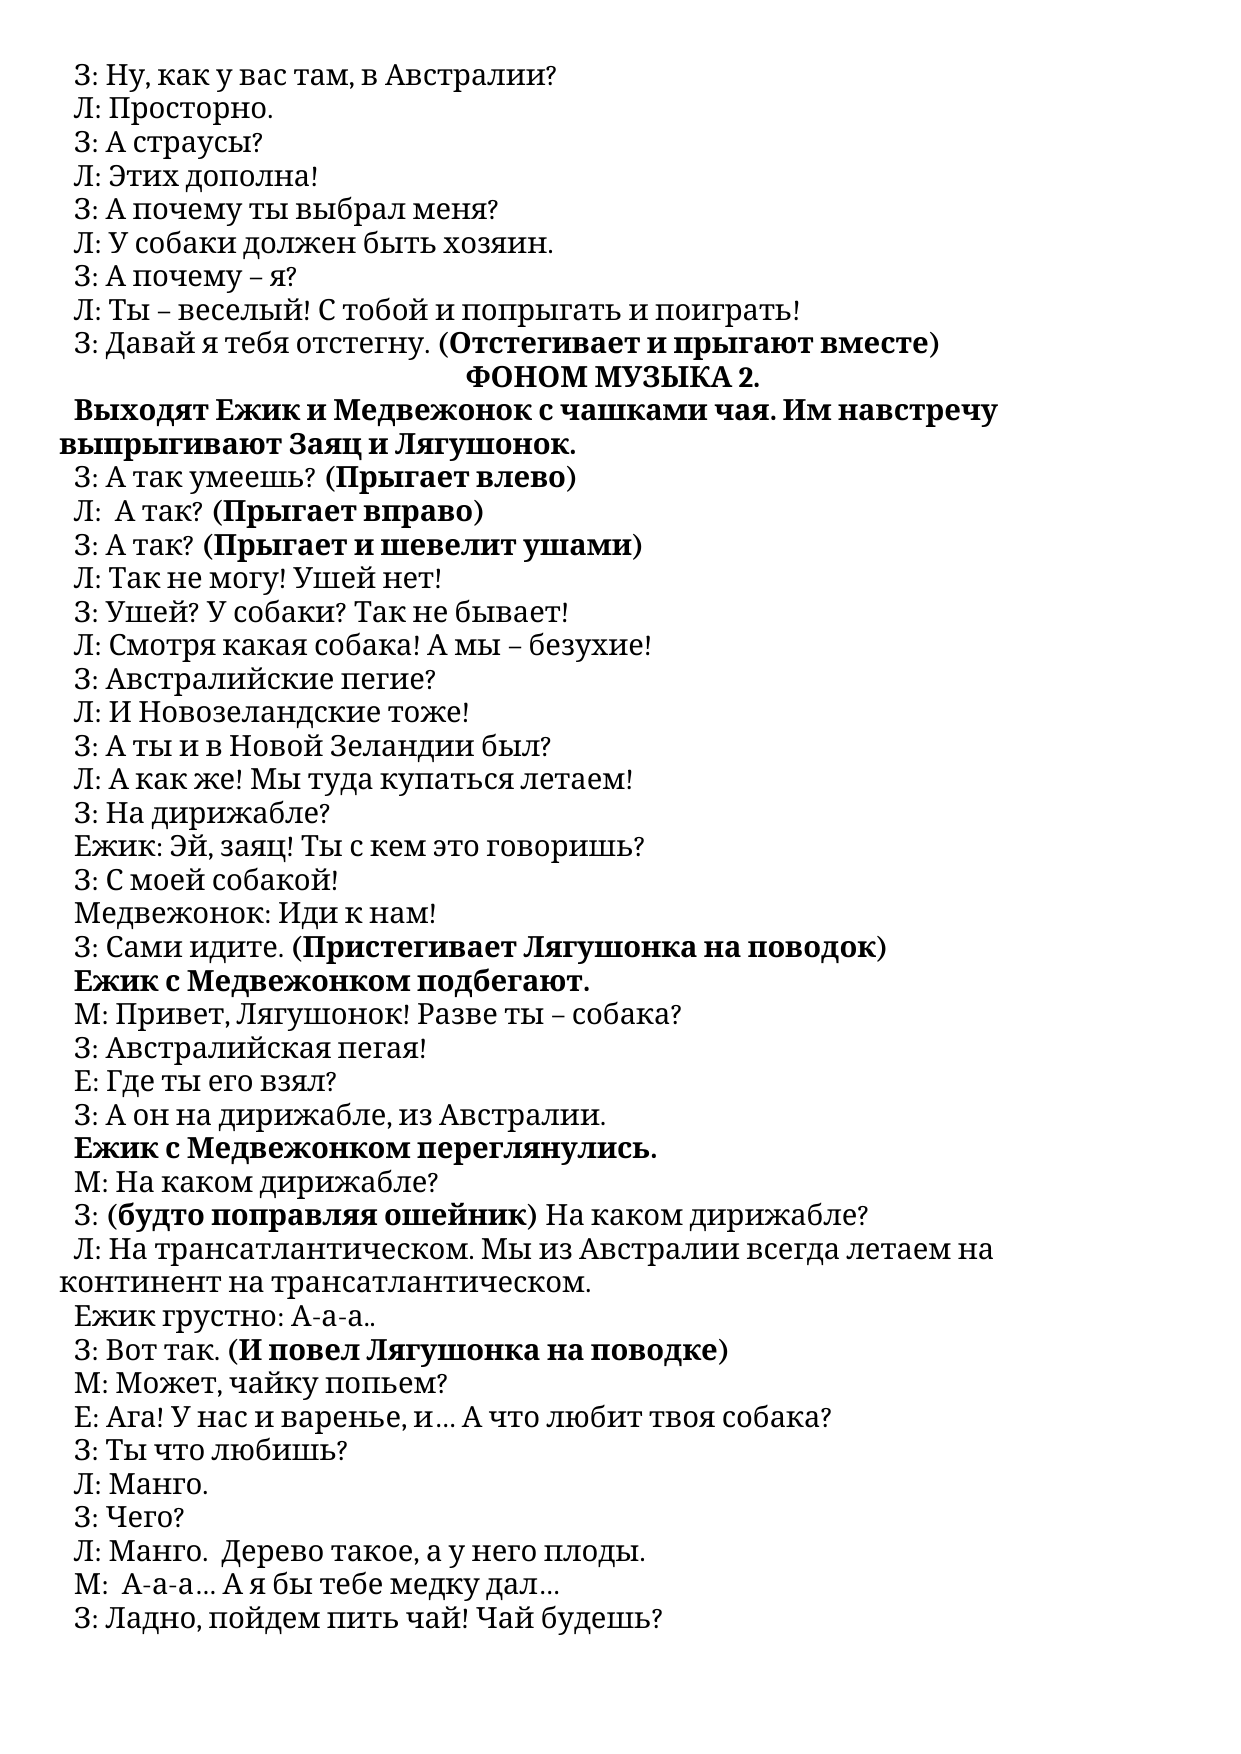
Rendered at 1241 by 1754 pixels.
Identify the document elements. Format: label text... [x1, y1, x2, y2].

text З: А почему ты выбрал меня? [59, 193, 1152, 227]
text Л: Этих дополна! [59, 160, 1152, 193]
text З: Ты что любишь? [59, 1434, 1152, 1468]
text З: (будто поправляя ошейник) На каком дирижабле? [59, 1199, 1152, 1233]
text З: А ты и в Новой Зеландии был? [59, 730, 1152, 763]
text Л: У собаки должен быть хозяин. [59, 227, 1152, 260]
text З: Сами идите. (Пристегивает Лягушонка на поводок) [59, 931, 1152, 965]
text З: Вот так. (И повел Лягушонка на поводке) [59, 1334, 1152, 1367]
text Л: А как же! Мы туда купаться летаем! [59, 763, 1152, 797]
text З: Ушей? У собаки? Так не бывает! [59, 596, 1152, 629]
text Е: Где ты его взял? [59, 1065, 1152, 1099]
text Л: Смотря какая собака! А мы – безухие! [59, 629, 1152, 663]
text З: Ладно, пойдем пить чай! Чай будешь? [59, 1602, 1152, 1636]
text З: Ну, как у вас там, в Австралии? [59, 59, 1152, 93]
text Медвежонок: Иди к нам! [59, 898, 1152, 931]
text Л: На трансатлантическом. Мы из Австралии всегда летаем на континент на трансатлантическом. [59, 1233, 1152, 1300]
text Ежик грустно: А-а-а.. [59, 1300, 1152, 1334]
text З: А почему – я? [59, 260, 1152, 294]
text Л: Манго. Дерево такое, а у него плоды. [59, 1535, 1152, 1568]
text З: На дирижабле? [59, 797, 1152, 831]
text М: Привет, Лягушонок! Разве ты – собака? [59, 998, 1152, 1032]
text Ежик с Медвежонком переглянулись. [59, 1132, 1152, 1166]
text З: Австралийская пегая! [59, 1032, 1152, 1065]
text М: А-а-а… А я бы тебе медку дал… [59, 1568, 1152, 1602]
text З: А он на дирижабле, из Австралии. [59, 1099, 1152, 1132]
text Ежик с Медвежонком подбегают. [59, 965, 1152, 998]
text З: Давай я тебя отстегну. (Отстегивает и прыгают вместе) [59, 327, 1152, 361]
text Е: Ага! У нас и варенье, и… А что любит твоя собака? [59, 1401, 1152, 1434]
text Выходят Ежик и Медвежонок с чашками чая. Им навстречу выпрыгивают Заяц и Лягушонок. [59, 394, 1152, 462]
text З: А так умеешь? (Прыгает влево) [59, 462, 1152, 495]
text З: А страусы? [59, 126, 1152, 160]
text М: Может, чайку попьем? [59, 1367, 1152, 1401]
text Л: И Новозеландские тоже! [59, 696, 1152, 730]
text ФОНОМ МУЗЫКА 2. [59, 361, 1152, 394]
text Л: Ты – веселый! С тобой и попрыгать и поиграть! [59, 294, 1152, 327]
text Л: А так? (Прыгает вправо) [59, 495, 1152, 529]
text З: Чего? [59, 1501, 1152, 1535]
text З: С моей собакой! [59, 864, 1152, 898]
text Л: Просторно. [59, 93, 1152, 126]
text З: А так? (Прыгает и шевелит ушами) [59, 529, 1152, 562]
text Ежик: Эй, заяц! Ты с кем это говоришь? [59, 831, 1152, 864]
text М: На каком дирижабле? [59, 1166, 1152, 1199]
text З: Австралийские пегие? [59, 663, 1152, 696]
text Л: Манго. [59, 1468, 1152, 1501]
text Л: Так не могу! Ушей нет! [59, 562, 1152, 596]
